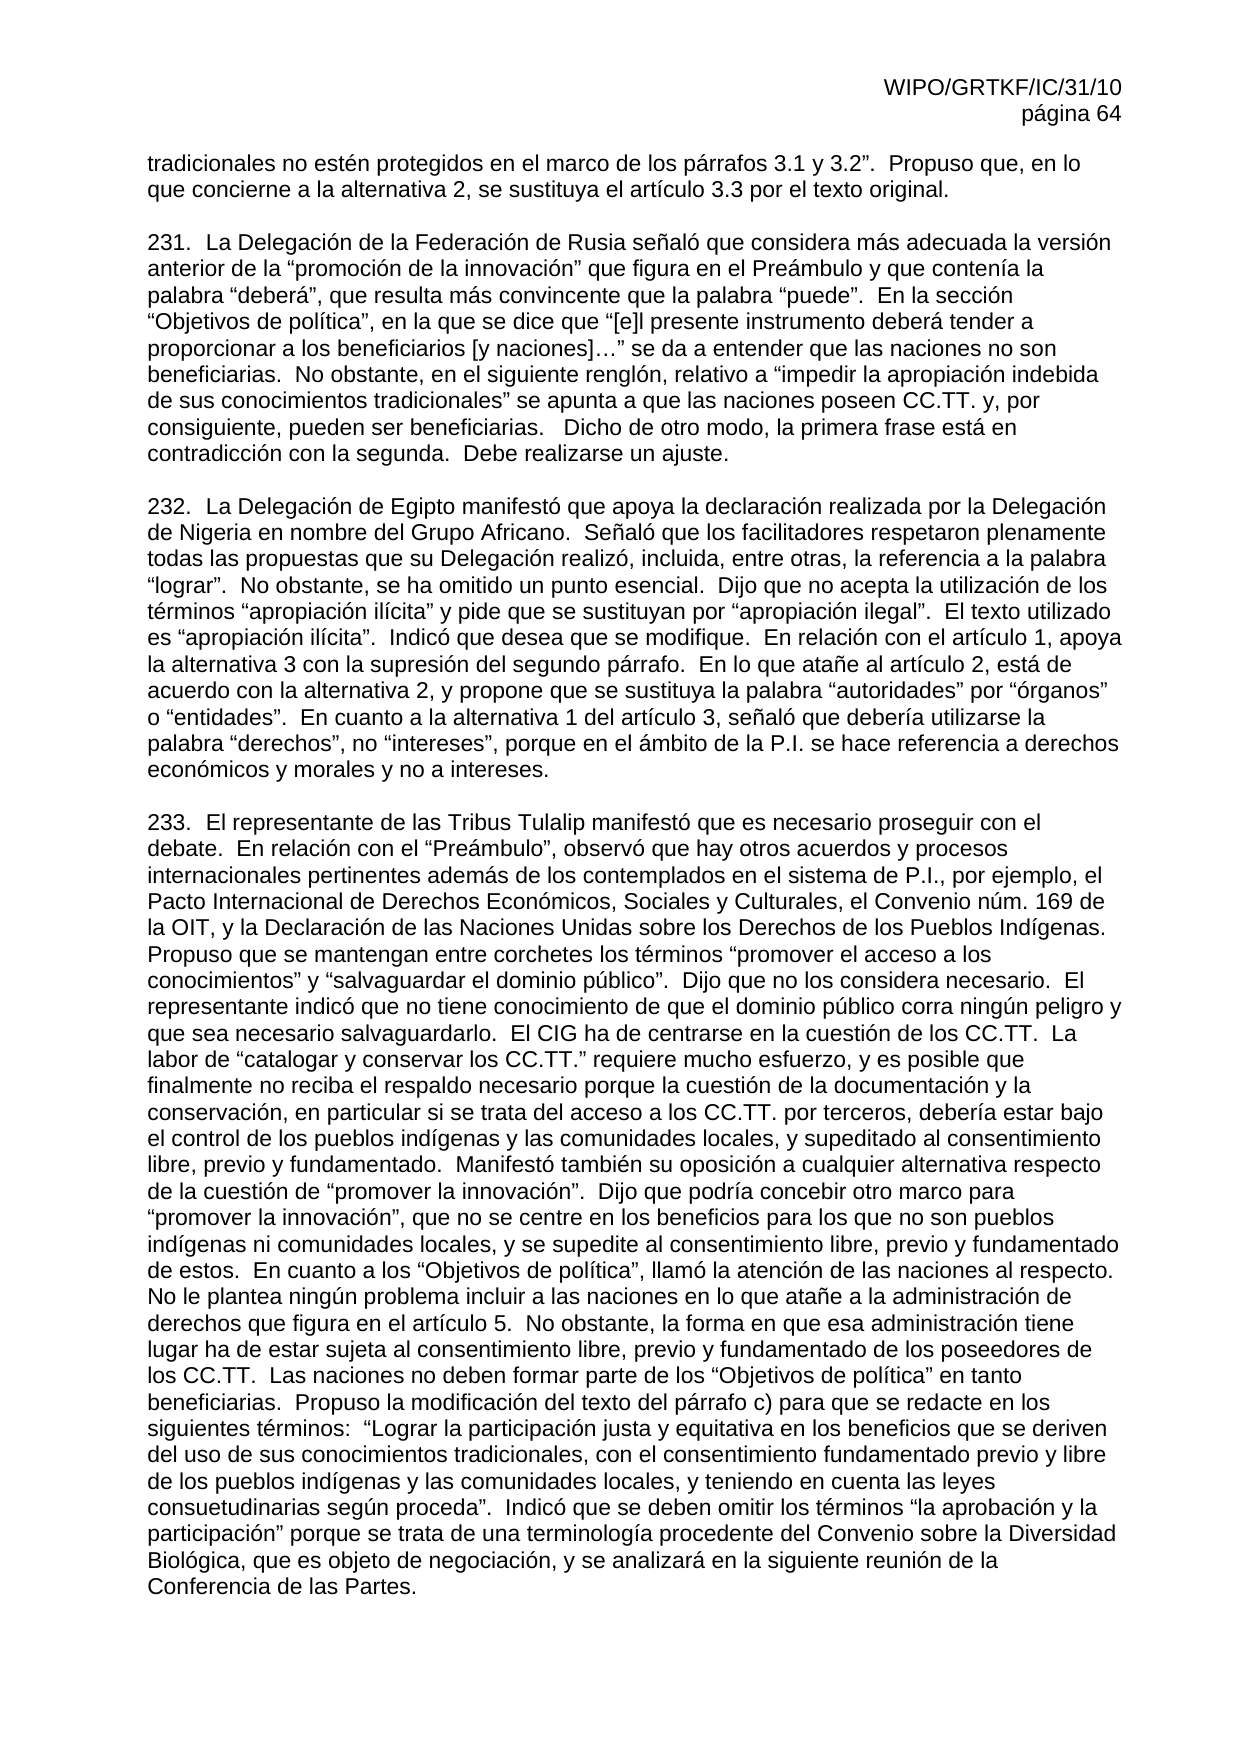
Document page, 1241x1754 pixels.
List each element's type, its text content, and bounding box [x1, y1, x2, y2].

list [147, 150, 1122, 203]
list La Delegación de la Federación de Rusia señaló que considera más adecuada la versión anterior de la “promoción de la innovación” que figura en el Preámbulo y que contenía la palabra “deberá”, que resulta más convincente que la palabra “puede”. En la sección “Objetivos de política”, en la que se dice que “[e]l presente instrumento deberá tender a proporcionar a los beneficiarios [y naciones]…” se da a entender que las naciones no son beneficiarias. No obstante, en el siguiente renglón, relativo a “impedir la apropiación indebida de sus conocimientos tradicionales” se apunta a que las naciones poseen CC.TT. y, por consiguiente, pueden ser beneficiarias. Dicho de otro modo, la primera frase está en contradicción con la segunda. Debe realizarse un ajuste. [147, 229, 1122, 466]
list El representante de las Tribus Tulalip manifestó que es necesario proseguir con el debate. En relación con el “Preámbulo”, observó que hay otros acuerdos y procesos internacionales pertinentes además de los contemplados en el sistema de P.I., por ejemplo, el Pacto Internacional de Derechos Económicos, Sociales y Culturales, el Convenio núm. 169 de la OIT, y la Declaración de las Naciones Unidas sobre los Derechos de los Pueblos Indígenas. Propuso que se mantengan entre corchetes los términos “promover el acceso a los conocimientos” y “salvaguardar el dominio público”. Dijo que no los considera necesario. El representante indicó que no tiene conocimiento de que el dominio público corra ningún peligro y que sea necesario salvaguardarlo. El CIG ha de centrarse en la cuestión de los CC.TT. La labor de “catalogar y conservar los CC.TT.” requiere mucho esfuerzo, y es posible que finalmente no reciba el respaldo necesario porque la cuestión de la documentación y la conservación, en particular si se trata del acceso a los CC.TT. por terceros, debería estar bajo el control de los pueblos indígenas y las comunidades locales, y supeditado al consentimiento libre, previo y fundamentado. Manifestó también su oposición a cualquier alternativa respecto de la cuestión de “promover la innovación”. Dijo que podría concebir otro marco para “promover la innovación”, que no se centre en los beneficios para los que no son pueblos indígenas ni comunidades locales, y se supedite al consentimiento libre, previo y fundamentado de estos. En cuanto a los “Objetivos de política”, llamó la atención de las naciones al respecto. No le plantea ningún problema incluir a las naciones en lo que atañe a la administración de derechos que figura en el artículo 5. No obstante, la forma en que esa administración tiene lugar ha de estar sujeta al consentimiento libre, previo y fundamentado de los poseedores de los CC.TT. Las naciones no deben formar parte de los “Objetivos de política” en tanto beneficiarias. Propuso la modificación del texto del párrafo c) para que se redacte en los siguientes términos: “Lograr la participación justa y equitativa en los beneficios que se deriven del uso de sus conocimientos tradicionales, con el consentimiento fundamentado previo y libre de los pueblos indígenas y las comunidades locales, y teniendo en cuenta las leyes consuetudinarias según proceda”. Indicó que se deben omitir los términos “la aprobación y la participación” porque se trata de una terminología procedente del Convenio sobre la Diversidad Biológica, que es objeto de negociación, y se analizará en la siguiente reunión de la Conferencia de las Partes. [147, 809, 1122, 1599]
list La Delegación de Egipto manifestó que apoya la declaración realizada por la Delegación de Nigeria en nombre del Grupo Africano. Señaló que los facilitadores respetaron plenamente todas las propuestas que su Delegación realizó, incluida, entre otras, la referencia a la palabra “lograr”. No obstante, se ha omitido un punto esencial. Dijo que no acepta la utilización de los términos “apropiación ilícita” y pide que se sustituyan por “apropiación ilegal”. El texto utilizado es “apropiación ilícita”. Indicó que desea que se modifique. En relación con el artículo 1, apoya la alternativa 3 con la supresión del segundo párrafo. En lo que atañe al artículo 2, está de acuerdo con la alternativa 2, y propone que se sustituya la palabra “autoridades” por “órganos” o “entidades”. En cuanto a la alternativa 1 del artículo 3, señaló que debería utilizarse la palabra “derechos”, no “intereses”, porque en el ámbito de la P.I. se hace referencia a derechos económicos y morales y no a intereses. [147, 493, 1122, 782]
